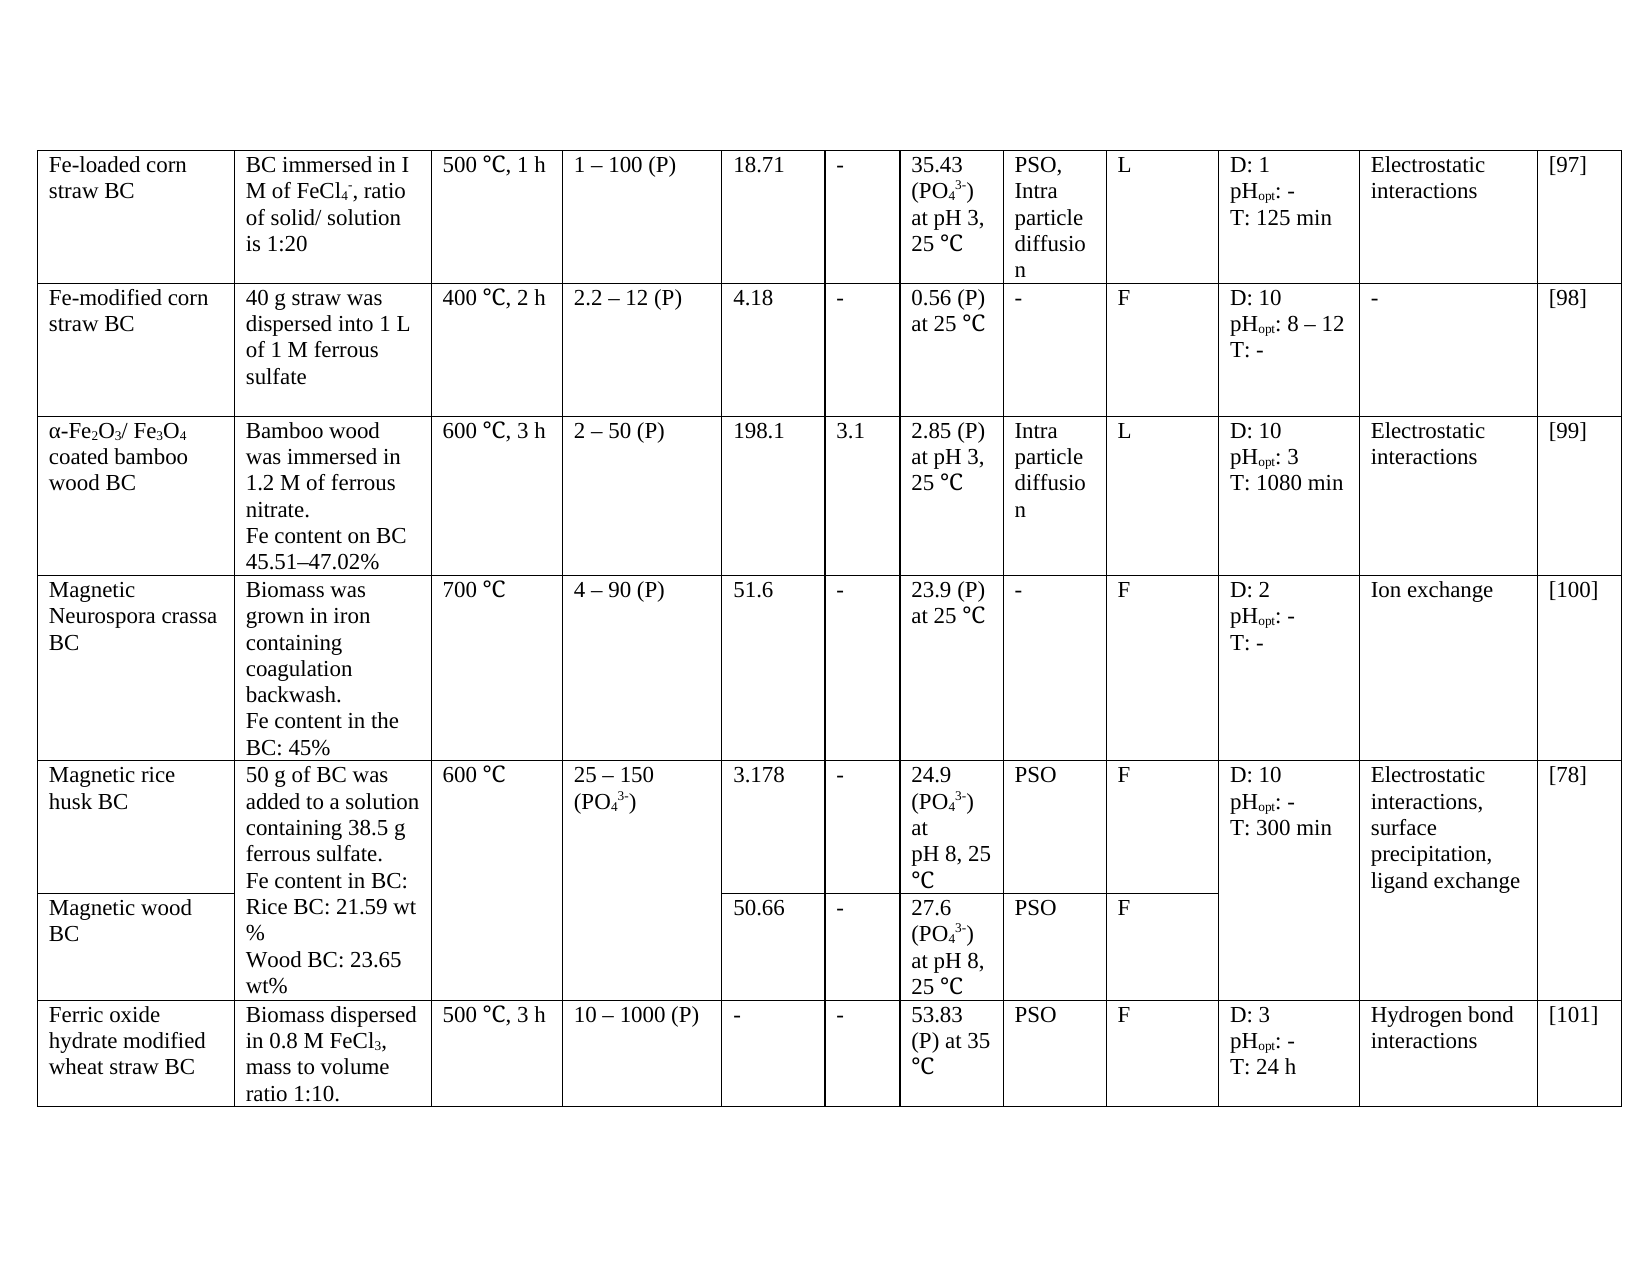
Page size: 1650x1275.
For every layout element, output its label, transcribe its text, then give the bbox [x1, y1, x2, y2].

table_cell F [1107, 576, 1218, 760]
table_cell 1 – 100 (P) [563, 151, 721, 283]
table_cell D: 1 pHopt: - T: 125 min [1219, 151, 1359, 283]
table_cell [1004, 151, 1106, 283]
table_cell [97] [1538, 151, 1621, 283]
table_cell Fe-modified corn straw BC [38, 284, 234, 416]
table_cell α-Fe2O3/ Fe3O4 coated bamboo wood BC [38, 417, 234, 575]
table_cell 25 – 150 (PO43-) [563, 761, 721, 999]
table_cell D: 10 pHopt: 8 – 12 T: - [1219, 284, 1359, 416]
table_cell 4.18 [722, 284, 824, 416]
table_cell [1360, 1001, 1537, 1106]
table_cell F [1107, 1001, 1218, 1106]
table_cell PSO [1004, 761, 1106, 893]
table_cell F [1107, 284, 1218, 416]
table_cell 18.71 [722, 151, 824, 283]
table_cell Bamboo wood was immersed in 1.2 M of ferrous nitrate. Fe content on BC 45.51–47.02% [235, 417, 431, 575]
table_cell - [1004, 284, 1106, 416]
table_cell [99] [1538, 417, 1621, 575]
table_cell D: 10 pHopt: - T: 300 min [1219, 761, 1359, 999]
table_cell PSO [1004, 1001, 1106, 1106]
table_cell Electrostatic interactions, surface precipitation, ligand exchange [1360, 761, 1537, 999]
table_cell [100] [1538, 576, 1621, 760]
table_cell Intra particle diffusion [1004, 417, 1106, 575]
table_cell 35.43 (PO43-) at pH 3, 25 ℃ [901, 151, 1003, 283]
table_cell 53.83 (P) at 35 ℃ [901, 1001, 1003, 1106]
table_cell - [826, 761, 899, 893]
table_cell Electrostatic interactions [1360, 417, 1537, 575]
table_cell 700 ℃ [432, 576, 562, 760]
table_cell [98] [1538, 284, 1621, 416]
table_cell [235, 1001, 431, 1106]
table_cell 3.178 [722, 761, 824, 893]
table_cell 198.1 [722, 417, 824, 575]
table_cell - [1004, 576, 1106, 760]
table_cell 24.9 (PO43-) at pH 8, 25 ℃ [901, 761, 1003, 893]
table_cell 50 g of BC was added to a solution containing 38.5 g ferrous sulfate. Fe content in BC: Rice BC: 21.59 wt% Wood BC: 23.65 wt% [235, 761, 431, 999]
table_cell - [826, 284, 899, 416]
table_cell 600 ℃, 3 h [432, 417, 562, 575]
table_cell - [722, 1001, 824, 1106]
table_cell Ion exchange [1360, 576, 1537, 760]
table_cell - [826, 576, 899, 760]
table_cell 500 ℃, 1 h [432, 151, 562, 283]
table_cell PSO [1004, 894, 1106, 999]
table_cell 2.85 (P) at pH 3, 25 ℃ [901, 417, 1003, 575]
table_cell - [826, 151, 899, 283]
table_cell - [1360, 284, 1537, 416]
table_cell 4 – 90 (P) [563, 576, 721, 760]
table_cell Fe-loaded corn straw BC [38, 151, 234, 283]
table_cell 3.1 [826, 417, 899, 575]
table_cell L [1107, 417, 1218, 575]
table_cell 23.9 (P) at 25 ℃ [901, 576, 1003, 760]
table_cell Electrostatic interactions [1360, 151, 1537, 283]
table_cell Biomass was grown in iron containing coagulation backwash. Fe content in the BC: 45% [235, 576, 431, 760]
table_cell 40 g straw was dispersed into 1 L of 1 M ferrous sulfate [235, 284, 431, 416]
table_cell BC immersed in I M of FeCl4-, ratio of solid/ solution is 1:20 [235, 151, 431, 283]
table_cell 51.6 [722, 576, 824, 760]
table_cell Magnetic rice husk BC [38, 761, 234, 893]
table_cell D: 2 pHopt: - T: - [1219, 576, 1359, 760]
table_cell - [826, 894, 899, 999]
table_cell 2 – 50 (P) [563, 417, 721, 575]
table_cell 27.6 (PO43-) at pH 8, 25 ℃ [901, 894, 1003, 999]
table_cell F [1107, 894, 1218, 999]
table_cell 50.66 [722, 894, 824, 999]
table_cell 0.56 (P) at 25 ℃ [901, 284, 1003, 416]
table_cell 2.2 – 12 (P) [563, 284, 721, 416]
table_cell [1219, 1001, 1359, 1106]
table_cell 600 ℃ [432, 761, 562, 999]
table_cell 400 ℃, 2 h [432, 284, 562, 416]
table_cell L [1107, 151, 1218, 283]
table_cell F [1107, 761, 1218, 893]
table_cell 500 ℃, 3 h [432, 1001, 562, 1106]
table_cell Magnetic Neurospora crassa BC [38, 576, 234, 760]
table_cell - [826, 1001, 899, 1106]
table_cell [38, 1001, 234, 1106]
table_cell [78] [1538, 761, 1621, 999]
table_cell [101] [1538, 1001, 1621, 1106]
table_cell D: 10 pHopt: 3 T: 1080 min [1219, 417, 1359, 575]
table_cell Magnetic wood BC [38, 894, 234, 999]
table_cell 10 – 1000 (P) [563, 1001, 721, 1106]
